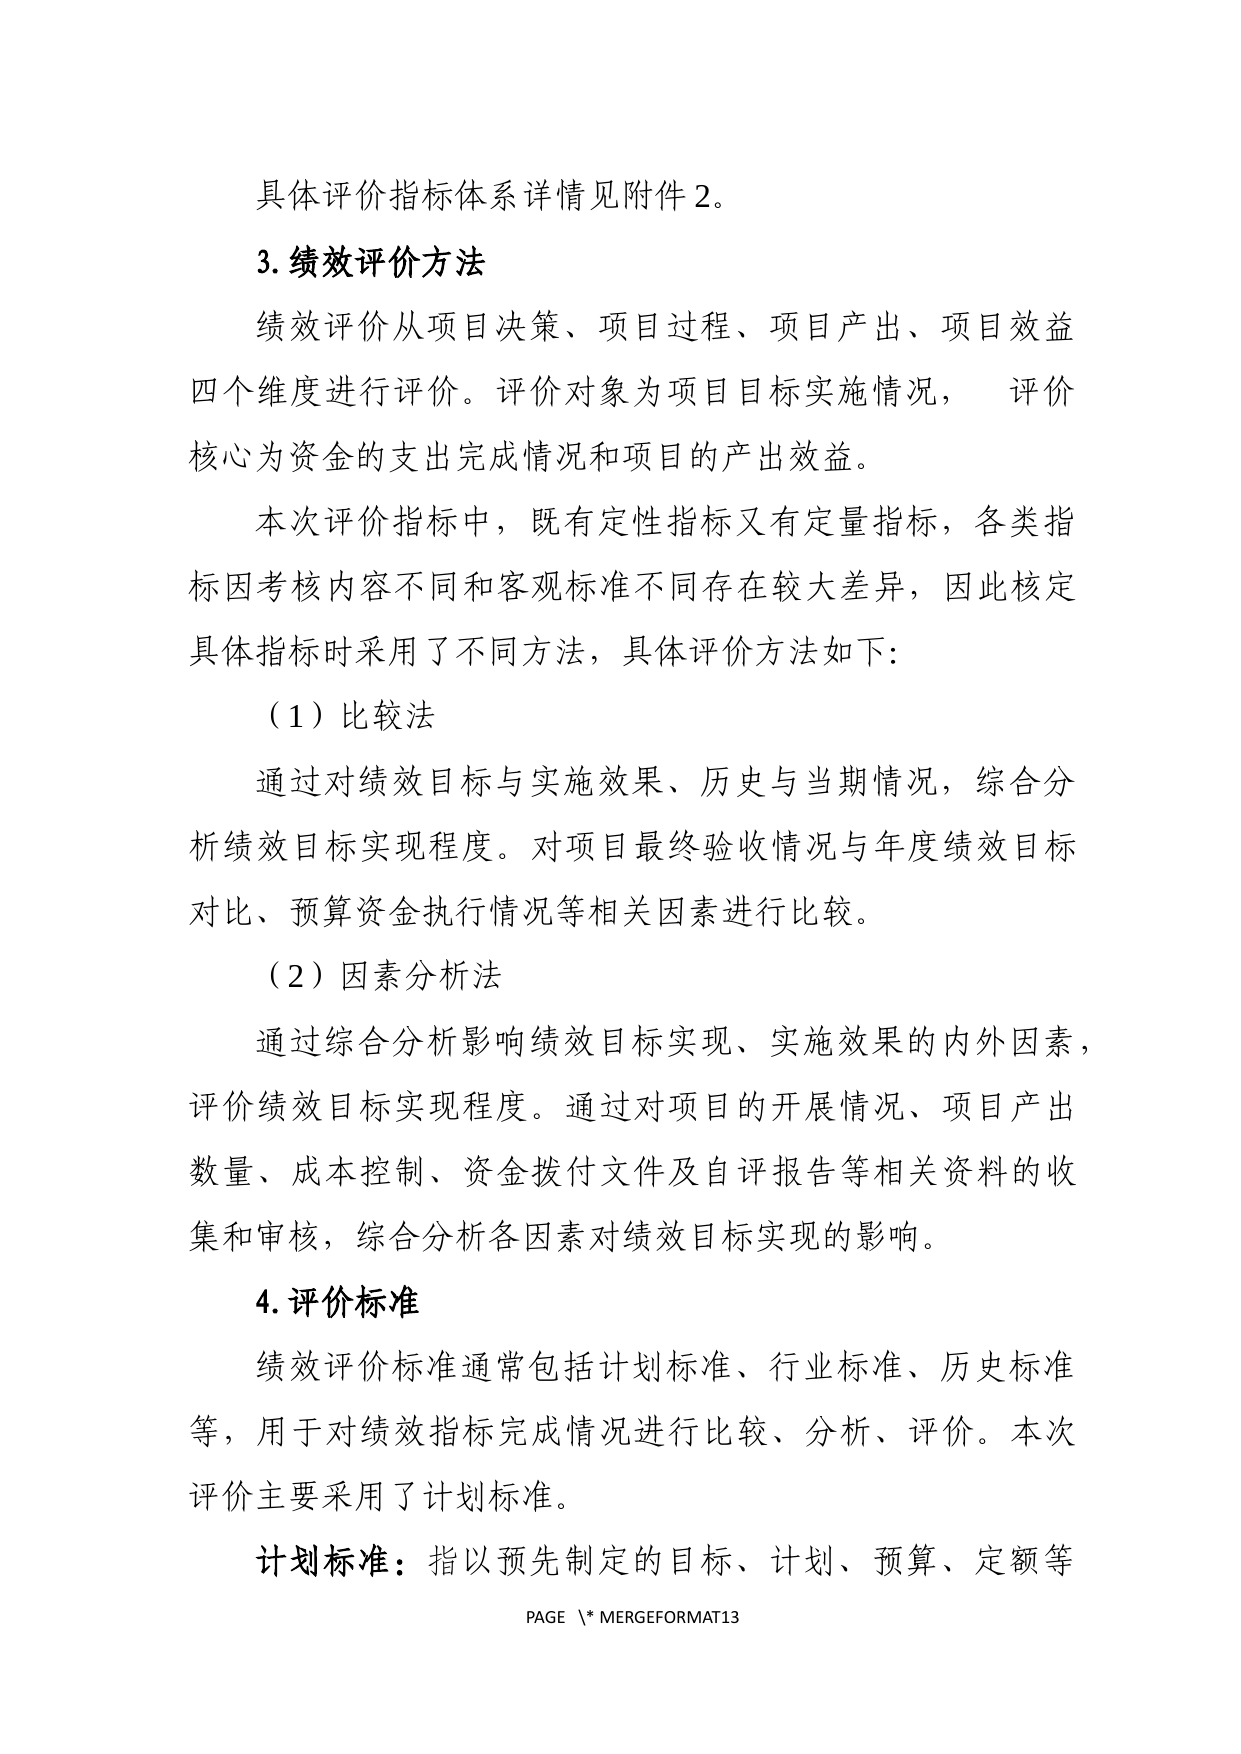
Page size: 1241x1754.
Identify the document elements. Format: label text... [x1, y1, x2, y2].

text 通过综合分析影响绩效目标实现、实施效果的内外因素，评价绩效目标实现程度。通过对项目的开展情况、项目产出数量、成本控制、资金拨付文件及自评报告等相关资料的收集和审核，综合分析各因素对绩效目标实现的影响。 [187, 1007, 1078, 1267]
text （2）因素分析法 [187, 942, 1078, 1007]
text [187, 1527, 1078, 1592]
text （1）比较法 [187, 682, 1078, 747]
text 绩效评价从项目决策、项目过程、项目产出、项目效益四个维度进行评价。评价对象为项目目标实施情况， 评价核心为资金的支出完成情况和项目的产出效益。 [187, 292, 1078, 487]
text 具体评价指标体系详情见附件2。 [187, 162, 1078, 227]
text 通过对绩效目标与实施效果、历史与当期情况，综合分析绩效目标实现程度。对项目最终验收情况与年度绩效目标对比、预算资金执行情况等相关因素进行比较。 [187, 747, 1078, 942]
text 3.绩效评价方法 [187, 227, 1078, 292]
text 4.评价标准 [187, 1267, 1078, 1332]
text 绩效评价标准通常包括计划标准、行业标准、历史标准等，用于对绩效指标完成情况进行比较、分析、评价。本次评价主要采用了计划标准。 [187, 1332, 1078, 1527]
text 本次评价指标中，既有定性指标又有定量指标，各类指标因考核内容不同和客观标准不同存在较大差异，因此核定具体指标时采用了不同方法，具体评价方法如下： [187, 487, 1078, 682]
